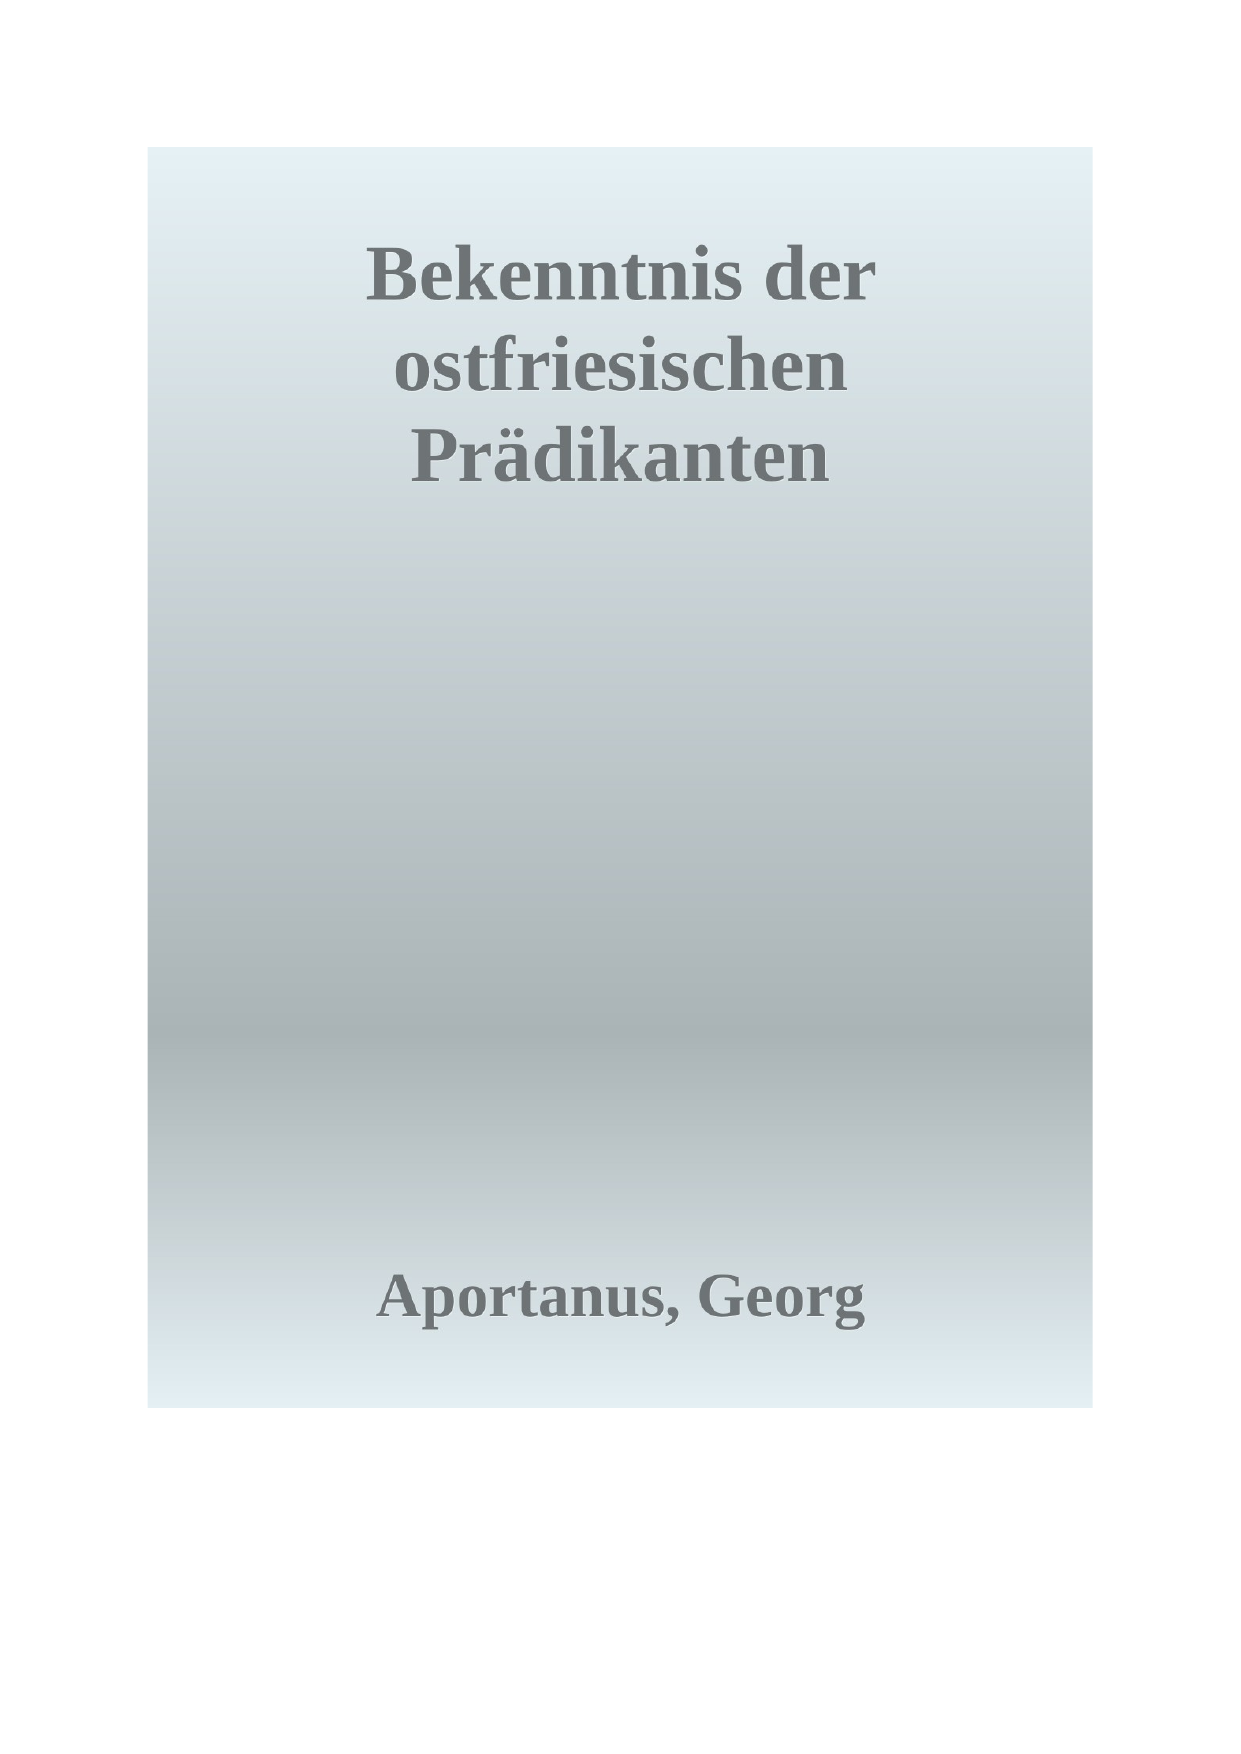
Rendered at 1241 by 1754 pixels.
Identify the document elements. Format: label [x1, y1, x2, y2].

picture [147, 147, 1093, 1408]
